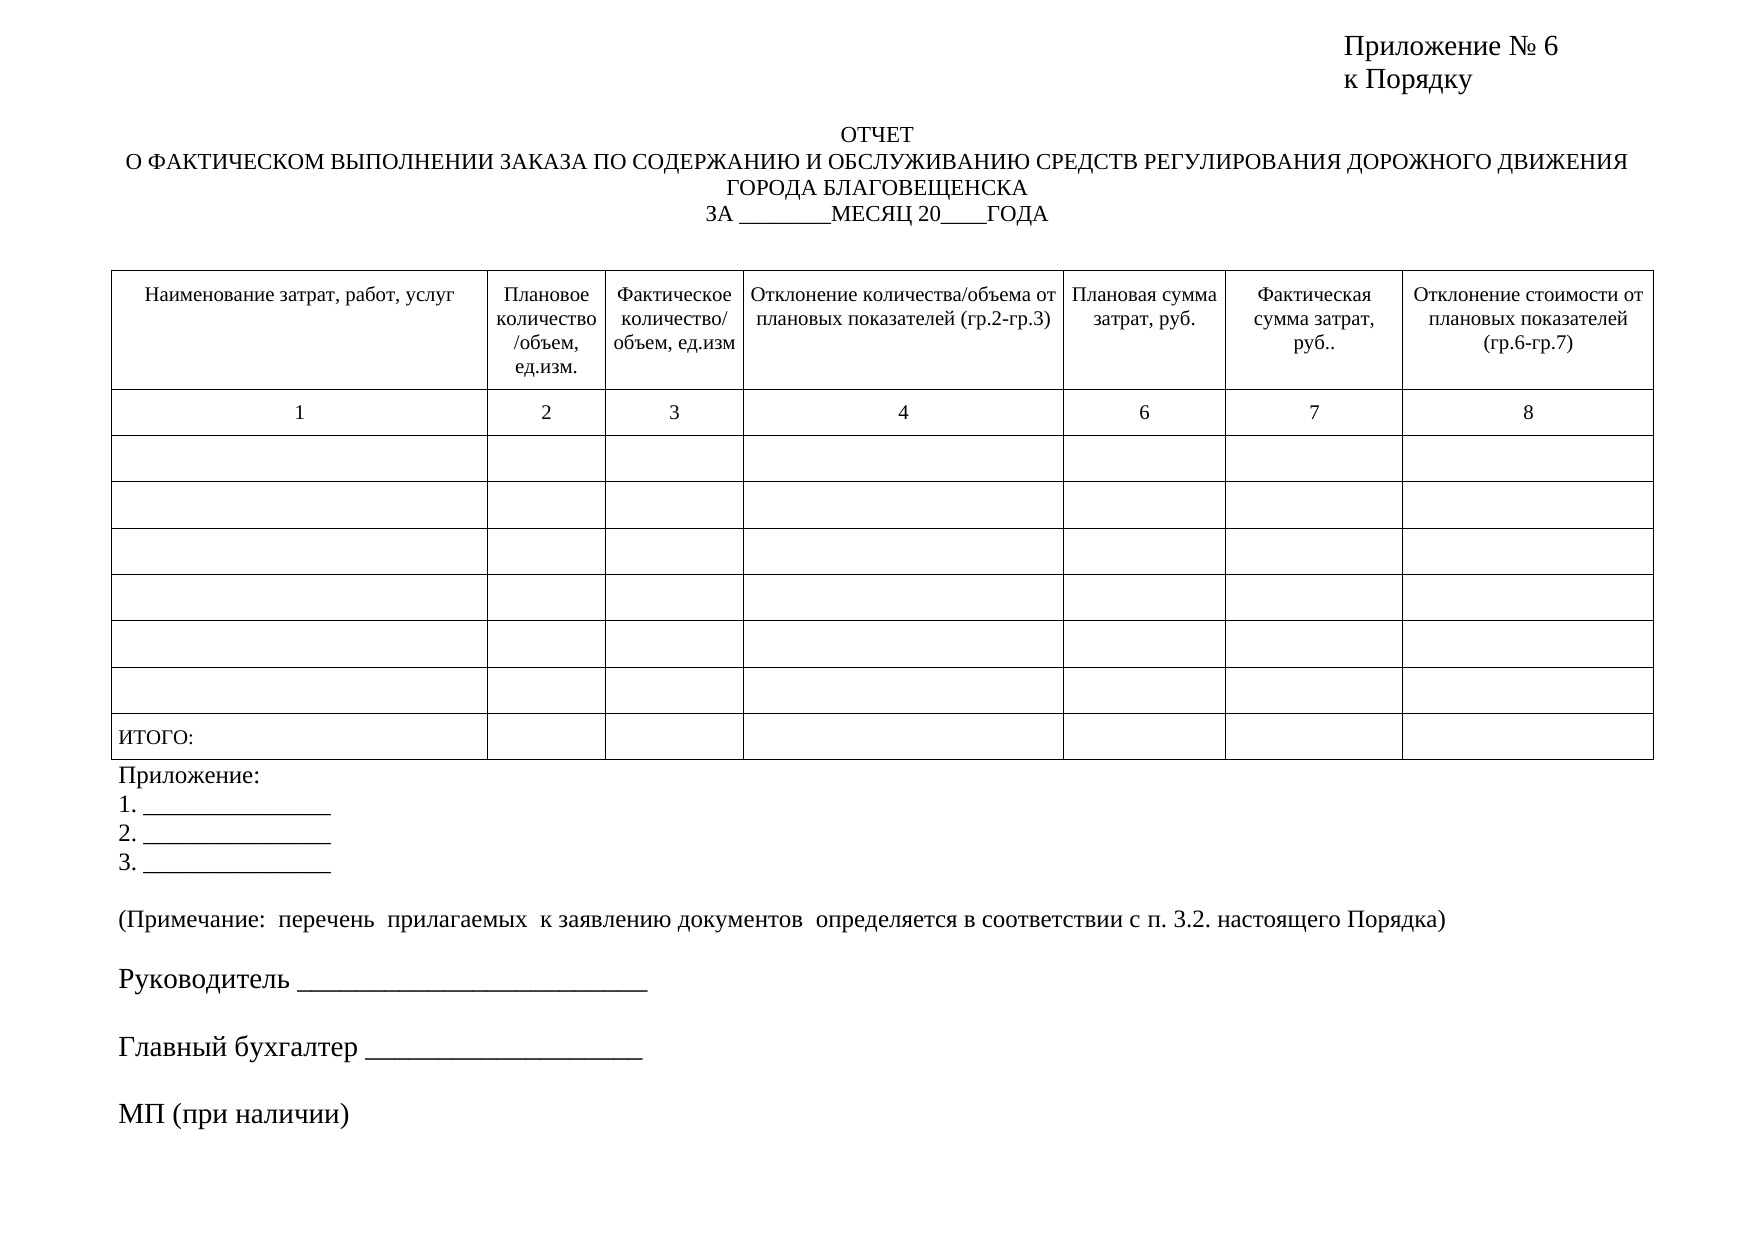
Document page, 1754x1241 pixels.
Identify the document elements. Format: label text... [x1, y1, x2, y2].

table_cell [1403, 668, 1653, 713]
table_cell [112, 436, 487, 481]
table_cell [744, 436, 1063, 481]
table_cell [488, 575, 605, 620]
text 1. _______________ [118, 789, 1636, 818]
table_cell 4 [744, 390, 1063, 435]
text МП (при наличии) [118, 1096, 1636, 1129]
table_cell 1 [112, 390, 487, 435]
table_header Отклонение количества/объема от плановых показателей (гр.2-гр.3) [744, 271, 1063, 388]
text Руководитель ________________________ [118, 962, 1636, 995]
table_header Фактическая сумма затрат, руб.. [1226, 271, 1402, 388]
text (Примечание: перечень прилагаемых к заявлению документов определяется в соответствии с п. 3.2. настоящего Порядка) [118, 904, 1636, 933]
text 3. _______________ [118, 847, 1636, 875]
table_cell [606, 575, 743, 620]
table_cell [1064, 575, 1225, 620]
text к Порядку [1344, 62, 1636, 95]
table_cell [1226, 575, 1402, 620]
table_cell [112, 529, 487, 574]
table_cell [1403, 575, 1653, 620]
table_header Плановая сумма затрат, руб. [1064, 271, 1225, 388]
table_cell [488, 621, 605, 667]
table_cell [112, 668, 487, 713]
text ОТЧЕТ [118, 121, 1636, 148]
text Приложение № 6 [1344, 28, 1636, 62]
table_cell [744, 668, 1063, 713]
table_cell [606, 668, 743, 713]
table_cell [112, 621, 487, 667]
table_cell 6 [1064, 390, 1225, 435]
table_cell [744, 575, 1063, 620]
table_cell [1226, 668, 1402, 713]
table_header Наименование затрат, работ, услуг [112, 271, 487, 388]
table_cell [1226, 714, 1402, 759]
table_cell [1403, 529, 1653, 574]
text за ________месяц 20____года [118, 201, 1636, 227]
table_cell [488, 714, 605, 759]
table_cell 3 [606, 390, 743, 435]
table_cell [1226, 436, 1402, 481]
table_header Плановое количество/объем, ед.изм. [488, 271, 605, 388]
text О ФАКТИЧЕСКОМ ВЫПОЛНЕНИИ заказа по содержанию и обслуживанию средств регулирования дорожного движения города Благовещенска [118, 148, 1636, 201]
table_cell [606, 436, 743, 481]
table_cell [488, 482, 605, 527]
table_cell [1226, 621, 1402, 667]
table_header Отклонение стоимости от плановых показателей (гр.6-гр.7) [1403, 271, 1653, 388]
table_cell 8 [1403, 390, 1653, 435]
table_cell [1403, 621, 1653, 667]
table_cell [1403, 714, 1653, 759]
table_cell [606, 529, 743, 574]
table_cell 7 [1226, 390, 1402, 435]
table_cell [1064, 482, 1225, 527]
table_cell [1064, 621, 1225, 667]
text Главный бухгалтер ___________________ [118, 1029, 1636, 1062]
table_cell ИТОГО: [112, 714, 487, 759]
table_cell [1403, 482, 1653, 527]
table_cell [1403, 436, 1653, 481]
table_cell [1226, 482, 1402, 527]
table_cell [1064, 529, 1225, 574]
table_cell [606, 482, 743, 527]
table_cell [1064, 436, 1225, 481]
table_cell [488, 668, 605, 713]
text 2. _______________ [118, 818, 1636, 847]
table_cell [488, 436, 605, 481]
table_cell [112, 575, 487, 620]
table_cell [1064, 714, 1225, 759]
table_cell [1226, 529, 1402, 574]
table_cell [744, 714, 1063, 759]
table_cell [606, 621, 743, 667]
table_cell [488, 529, 605, 574]
table_cell [744, 621, 1063, 667]
table_cell [606, 714, 743, 759]
table_cell 2 [488, 390, 605, 435]
table_cell [1064, 668, 1225, 713]
table_cell [112, 482, 487, 527]
table_header Фактическое количество/ объем, ед.изм [606, 271, 743, 388]
table_cell [744, 482, 1063, 527]
text Приложение: [118, 760, 1636, 789]
table_cell [744, 529, 1063, 574]
